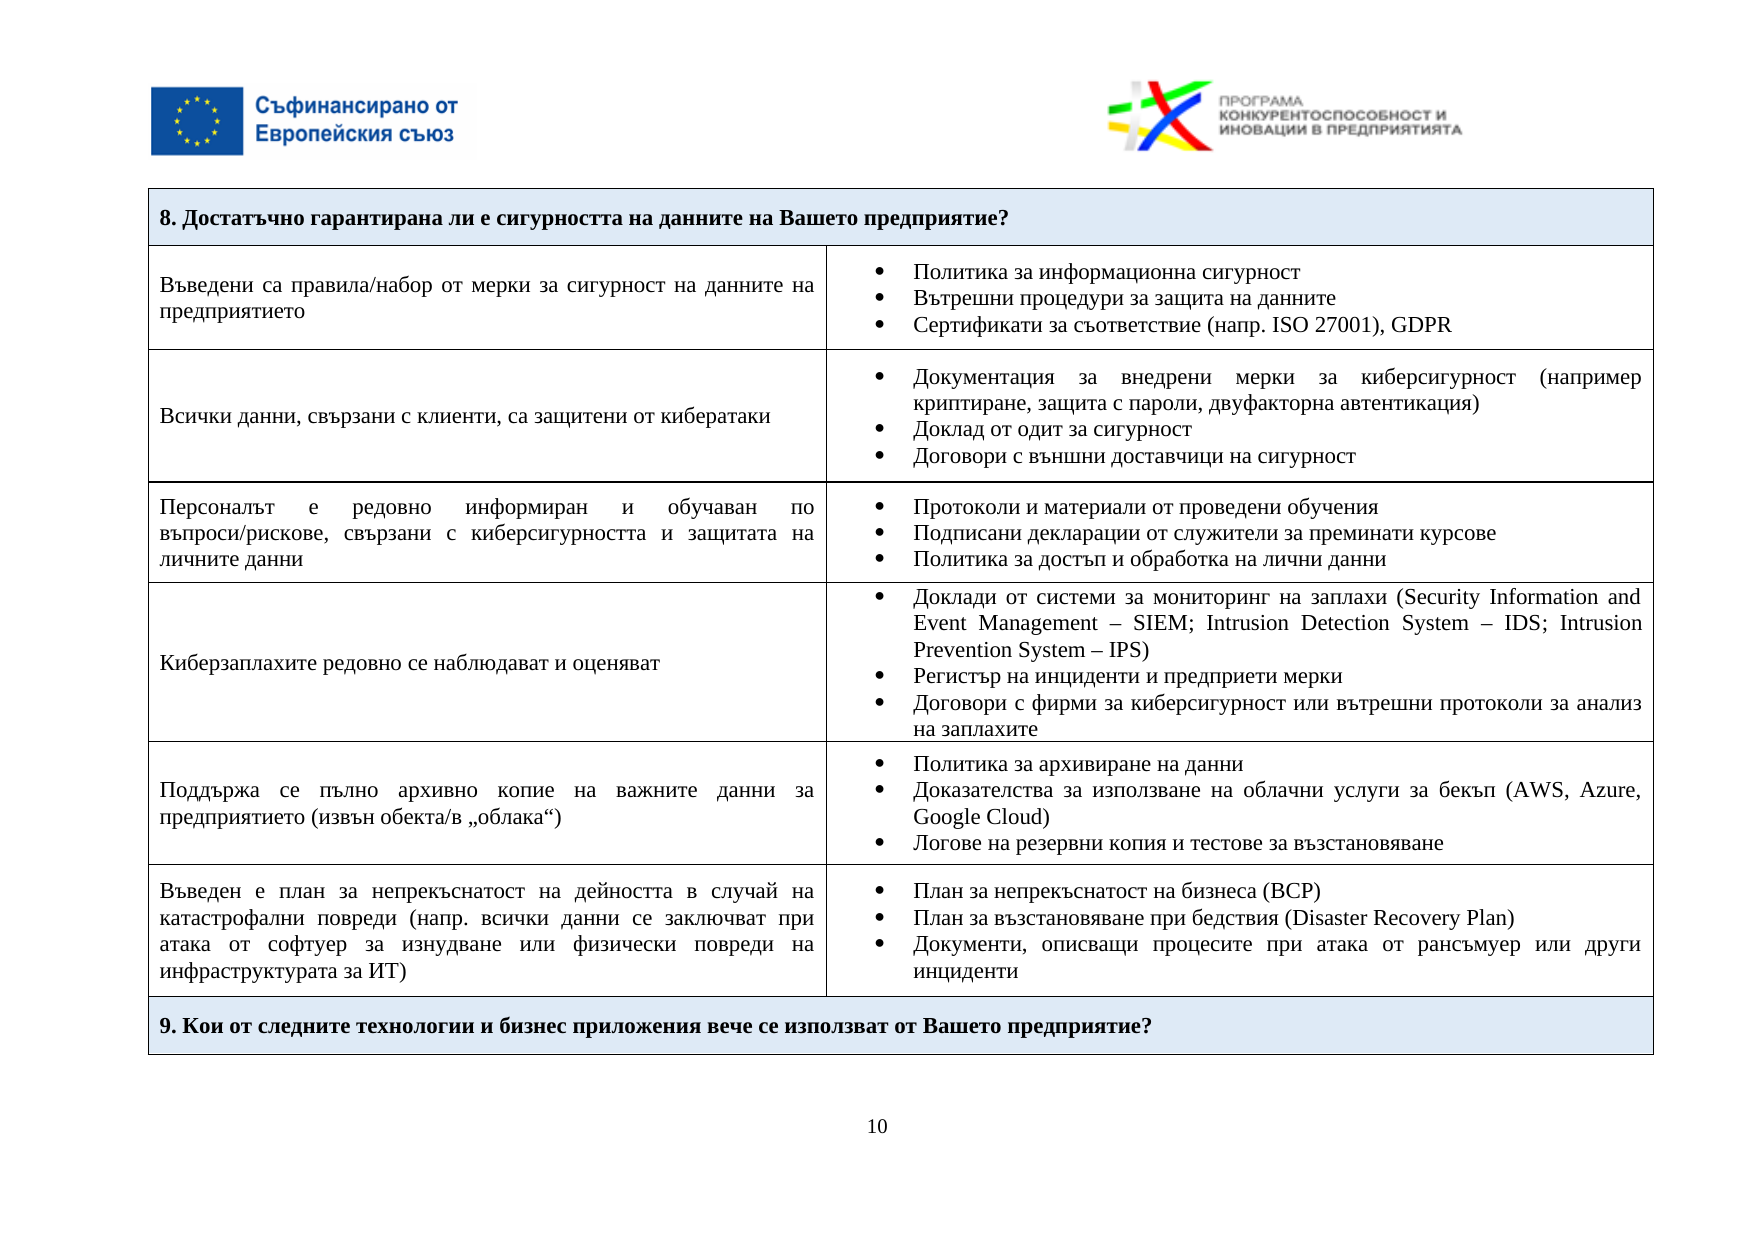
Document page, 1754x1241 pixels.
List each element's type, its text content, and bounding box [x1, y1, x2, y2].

table_cell Поддържа се пълно архивно копие на важните данни за предприятието (извън обекта/в „облака“) [149, 742, 826, 863]
picture [147, 83, 478, 160]
table_cell Въведен е план за непрекъснатост на дейността в случай на катастрофални повреди (напр. всички данни се заключват при атака от софтуер за изнудване или физически повреди на инфраструктурата за ИТ) [149, 865, 826, 996]
table_cell Политика за архивиране на данни Доказателства за използване на облачни услуги за бекъп (AWS, Azure, Google Cloud) Логове на резервни копия и тестове за възстановяване [827, 742, 1653, 863]
table_cell Персоналът е редовно информиран и обучаван по въпроси/рискове, свързани с киберсигурността и защитата на личните данни [149, 483, 826, 582]
table_cell Доклади от системи за мониторинг на заплахи (Security Information and Event Management – SIEM; Intrusion Detection System – IDS; Intrusion Prevention System – IPS) Регистър на инциденти и предприети мерки Договори с фирми за киберсигурност или вътрешни протоколи за анализ на заплахите [827, 583, 1653, 741]
table_cell Документация за внедрени мерки за киберсигурност (например криптиране, защита с пароли, двуфакторна автентикация) Доклад от одит за сигурност Договори с външни доставчици на сигурност [827, 350, 1653, 481]
table_cell Киберзаплахите редовно се наблюдават и оценяват [149, 583, 826, 741]
table_cell Всички данни, свързани с клиенти, са защитени от кибератаки [149, 350, 826, 481]
table_cell Политика за информационна сигурност Вътрешни процедури за защита на данните Сертификати за съответствие (напр. ISO 27001), GDPR [827, 246, 1653, 349]
picture [1106, 73, 1466, 160]
table_cell План за непрекъснатост на бизнеса (BCP) План за възстановяване при бедствия (Disaster Recovery Plan) Документи, описващи процесите при атака от рансъмуер или други инциденти [827, 865, 1653, 996]
table_cell Протоколи и материали от проведени обучения Подписани декларации от служители за преминати курсове Политика за достъп и обработка на лични данни [827, 483, 1653, 582]
table_cell Въведени са правила/набор от мерки за сигурност на данните на предприятието [149, 246, 826, 349]
table_cell 9. Кои от следните технологии и бизнес приложения вече се използват от Вашето предприятие? [149, 997, 1653, 1053]
table_cell 8. Достатъчно гарантирана ли е сигурността на данните на Вашето предприятие? [149, 189, 1653, 245]
